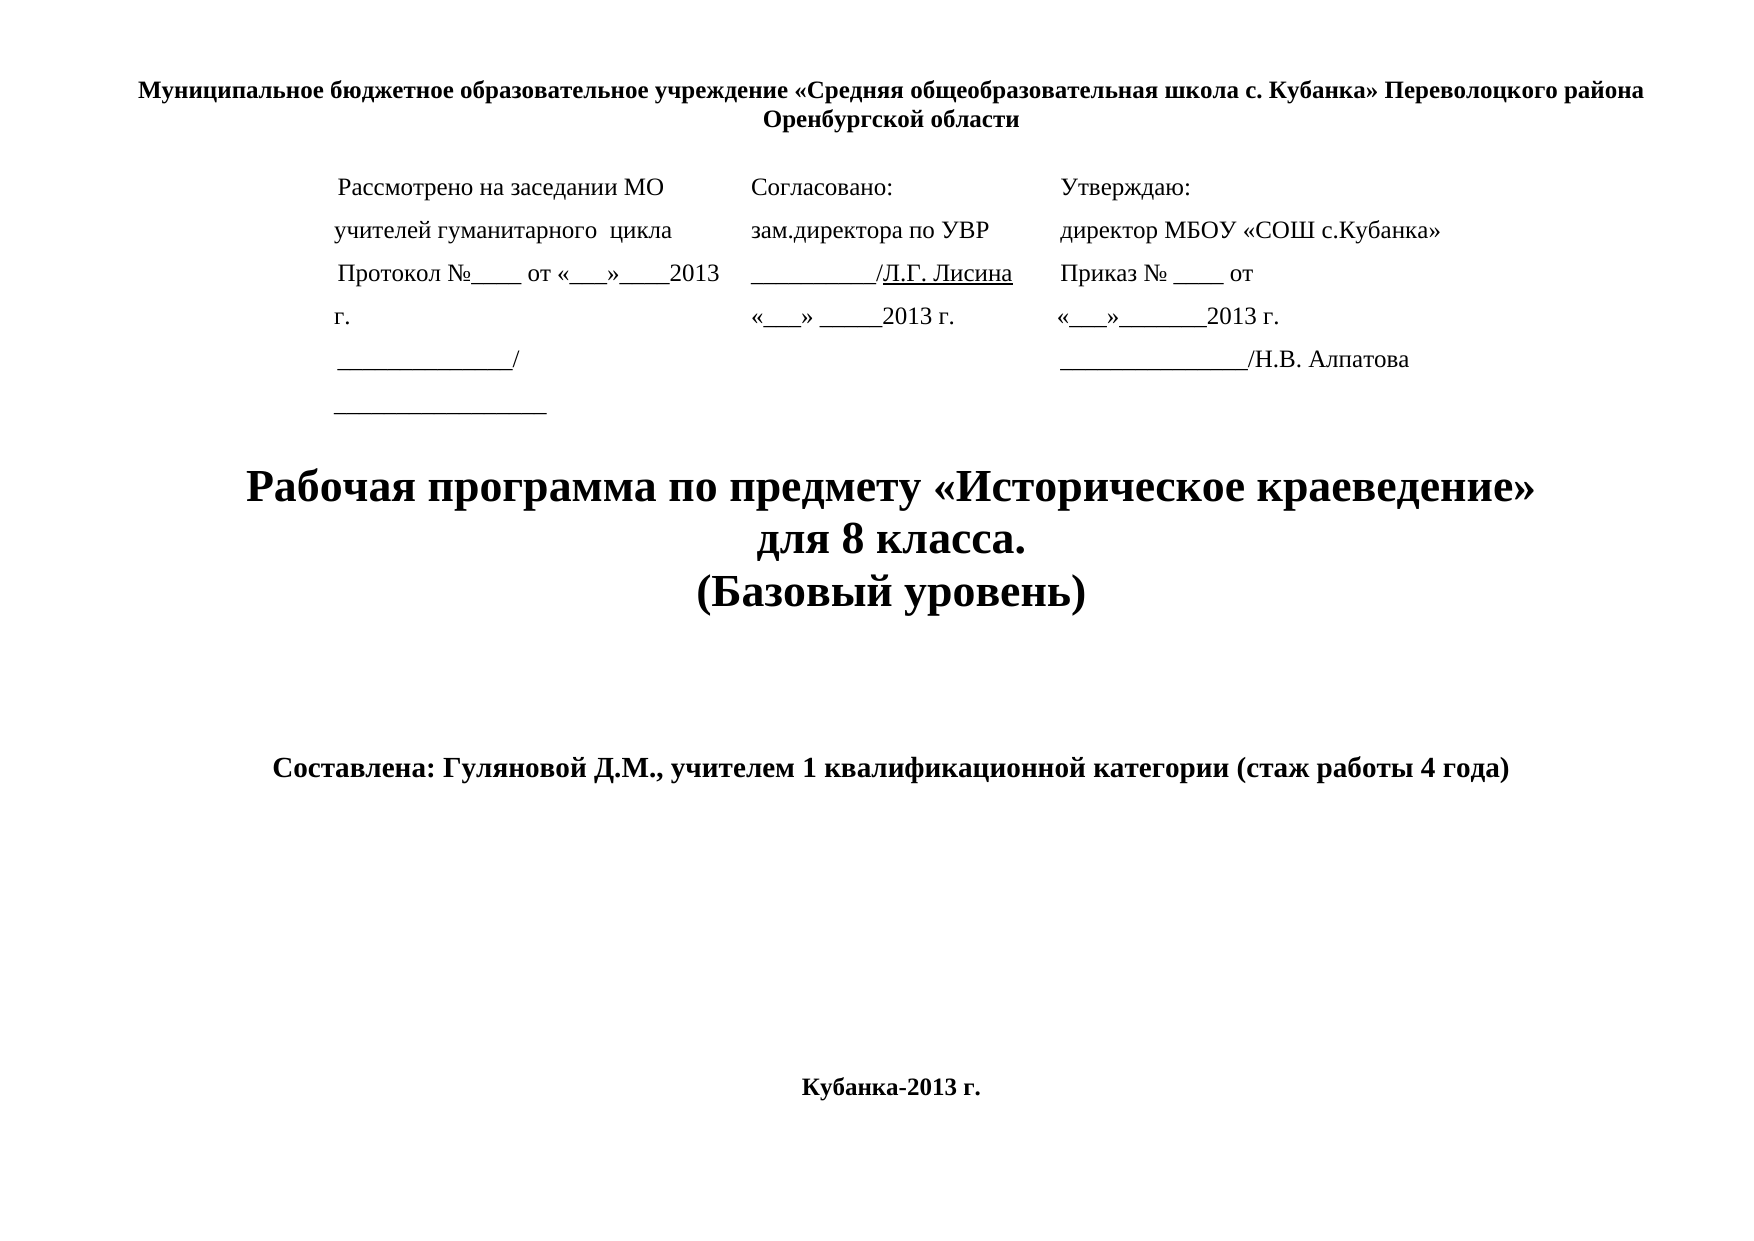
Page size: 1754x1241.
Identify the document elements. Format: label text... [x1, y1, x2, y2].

text Рабочая программа по предмету «Историческое краеведение» [103, 458, 1679, 511]
table_header Согласовано: зам.директора по УВР __________/Л.Г. Лисина «___» _____2013 г. [736, 172, 1045, 431]
text (Базовый уровень) [103, 564, 1679, 616]
text Составлена: Гуляновой Д.М., учителем 1 квалификационной категории (стаж работы 4 года) [103, 751, 1679, 784]
text для 8 класса. [103, 511, 1679, 564]
text Муниципальное бюджетное образовательное учреждение «Средняя общеобразовательная школа с. Кубанка» Переволоцкого района Оренбургской области [103, 75, 1679, 132]
table_header Рассмотрено на заседании МО учителей гуманитарного цикла Протокол №____ от «___»____2013 г. ______________/ _________________ [323, 172, 736, 431]
text Кубанка-2013 г. [103, 1072, 1679, 1100]
table_header Утверждаю: директор МБОУ «СОШ с.Кубанка» Приказ № ____ от «___»_______2013 г. _______________/Н.В. Алпатова [1045, 172, 1460, 431]
